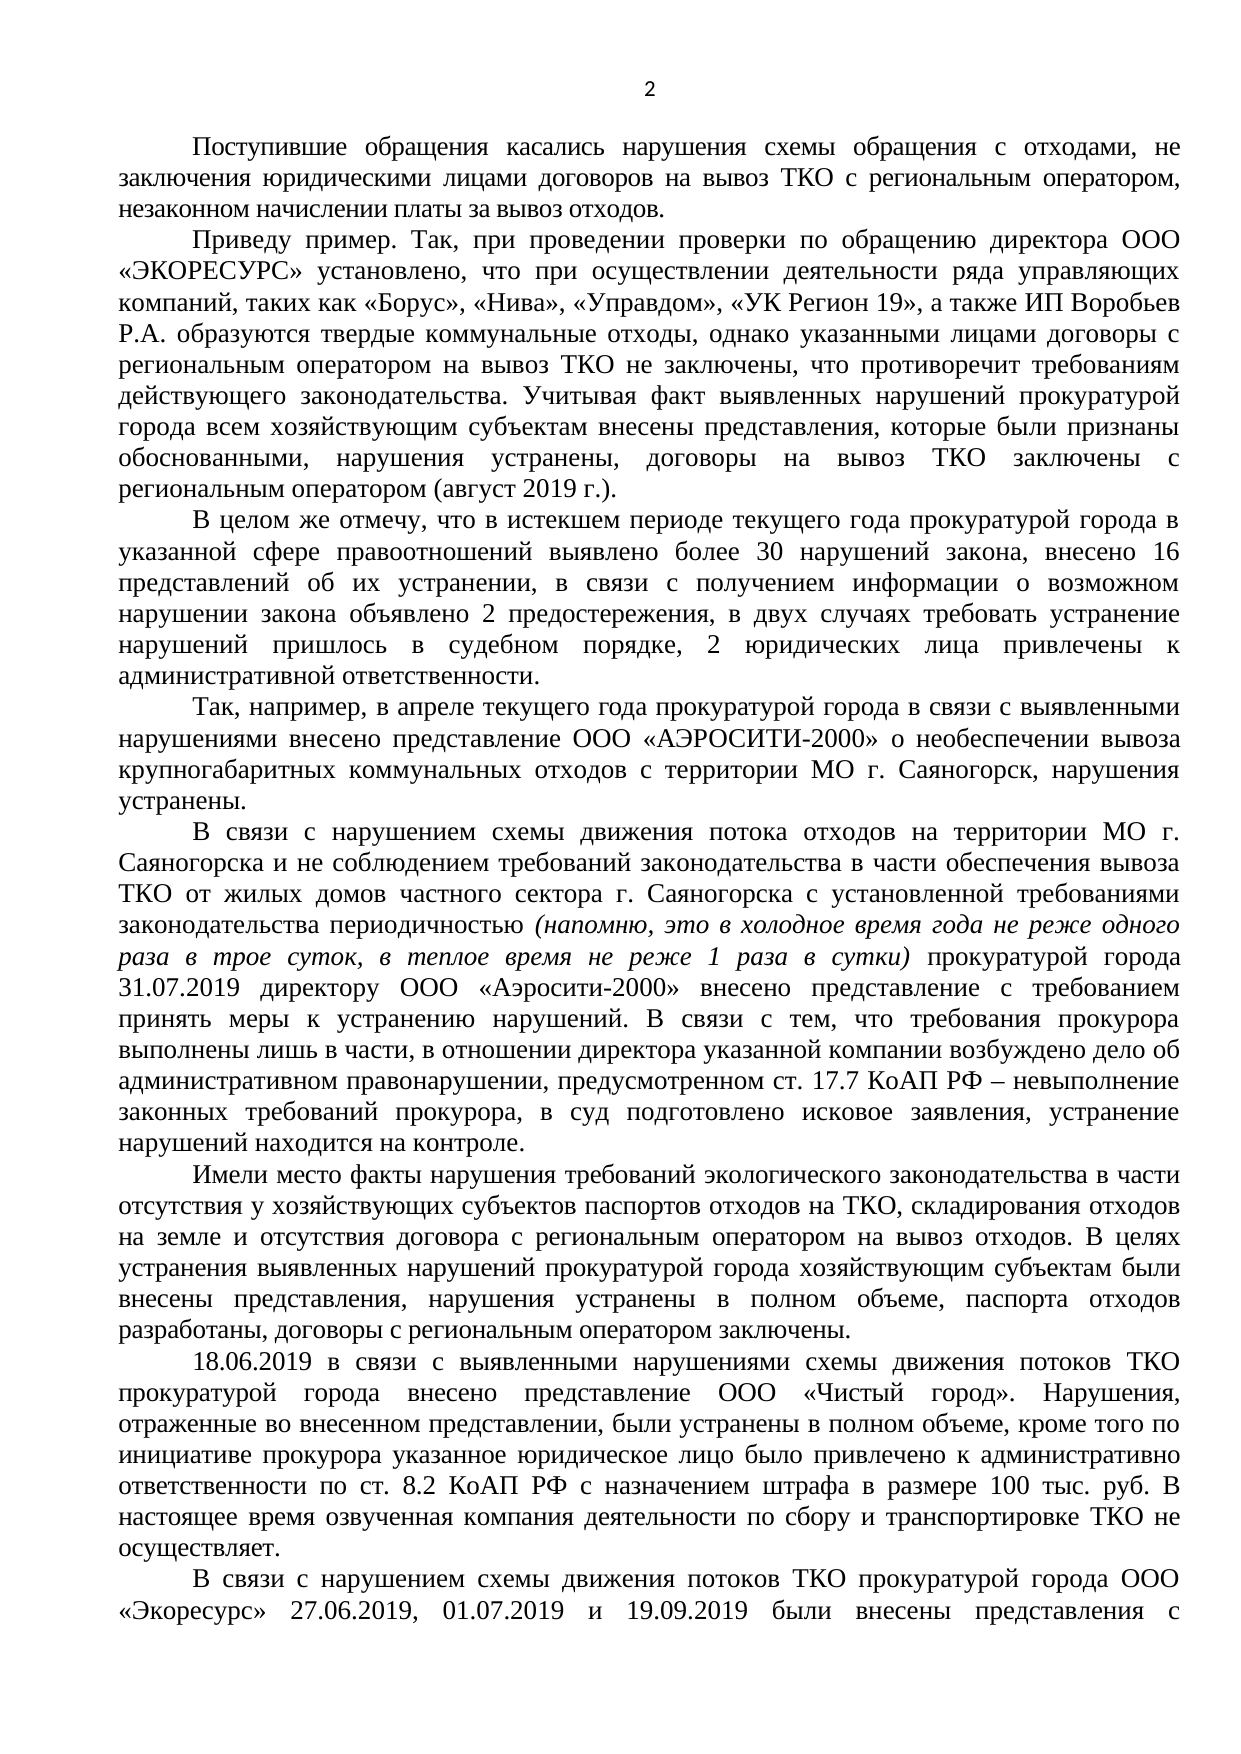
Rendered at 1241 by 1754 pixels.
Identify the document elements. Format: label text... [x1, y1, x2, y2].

text Так, например, в апреле текущего года прокуратурой города в связи с выявленными нарушениями внесено представление ООО «АЭРОСИТИ-2000» о необеспечении вывоза крупногабаритных коммунальных отходов с территории МО г. Саяногорск, нарушения устранены. [118, 691, 1181, 815]
text Поступившие обращения касались нарушения схемы обращения с отходами, не заключения юридическими лицами договоров на вывоз ТКО с региональным оператором, незаконном начислении платы за вывоз отходов. [118, 130, 1181, 223]
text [118, 1563, 1181, 1625]
text 18.06.2019 в связи с выявленными нарушениями схемы движения потоков ТКО прокуратурой города внесено представление ООО «Чистый город». Нарушения, отраженные во внесенном представлении, были устранены в полном объеме, кроме того по инициативе прокурора указанное юридическое лицо было привлечено к административно ответственности по ст. 8.2 КоАП РФ с назначением штрафа в размере 100 тыс. руб. В настоящее время озвученная компания деятельности по сбору и транспортировке ТКО не осуществляет. [118, 1344, 1181, 1563]
text Приведу пример. Так, при проведении проверки по обращению директора ООО «ЭКОРЕСУРС» установлено, что при осуществлении деятельности ряда управляющих компаний, таких как «Борус», «Нива», «Управдом», «УК Регион 19», а также ИП Воробьев Р.А. образуются твердые коммунальные отходы, однако указанными лицами договоры с региональным оператором на вывоз ТКО не заключены, что противоречит требованиям действующего законодательства. Учитывая факт выявленных нарушений прокуратурой города всем хозяйствующим субъектам внесены представления, которые были признаны обоснованными, нарушения устранены, договоры на вывоз ТКО заключены с региональным оператором (август 2019 г.). [118, 223, 1181, 504]
text В целом же отмечу, что в истекшем периоде текущего года прокуратурой города в указанной сфере правоотношений выявлено более 30 нарушений закона, внесено 16 представлений об их устранении, в связи с получением информации о возможном нарушении закона объявлено 2 предостережения, в двух случаях требовать устранение нарушений пришлось в судебном порядке, 2 юридических лица привлечены к административной ответственности. [118, 504, 1181, 691]
text Имели место факты нарушения требований экологического законодательства в части отсутствия у хозяйствующих субъектов паспортов отходов на ТКО, складирования отходов на земле и отсутствия договора с региональным оператором на вывоз отходов. В целях устранения выявленных нарушений прокуратурой города хозяйствующим субъектам были внесены представления, нарушения устранены в полном объеме, паспорта отходов разработаны, договоры с региональным оператором заключены. [118, 1158, 1181, 1344]
text В связи с нарушением схемы движения потока отходов на территории МО г. Саяногорска и не соблюдением требований законодательства в части обеспечения вывоза ТКО от жилых домов частного сектора г. Саяногорска с установленной требованиями законодательства периодичностью (напомню, это в холодное время года не реже одного раза в трое суток, в теплое время не реже 1 раза в сутки) прокуратурой города 31.07.2019 директору ООО «Аэросити-2000» внесено представление с требованием принять меры к устранению нарушений. В связи с тем, что требования прокурора выполнены лишь в части, в отношении директора указанной компании возбуждено дело об административном правонарушении, предусмотренном ст. 17.7 КоАП РФ – невыполнение законных требований прокурора, в суд подготовлено исковое заявления, устранение нарушений находится на контроле. [118, 815, 1181, 1158]
